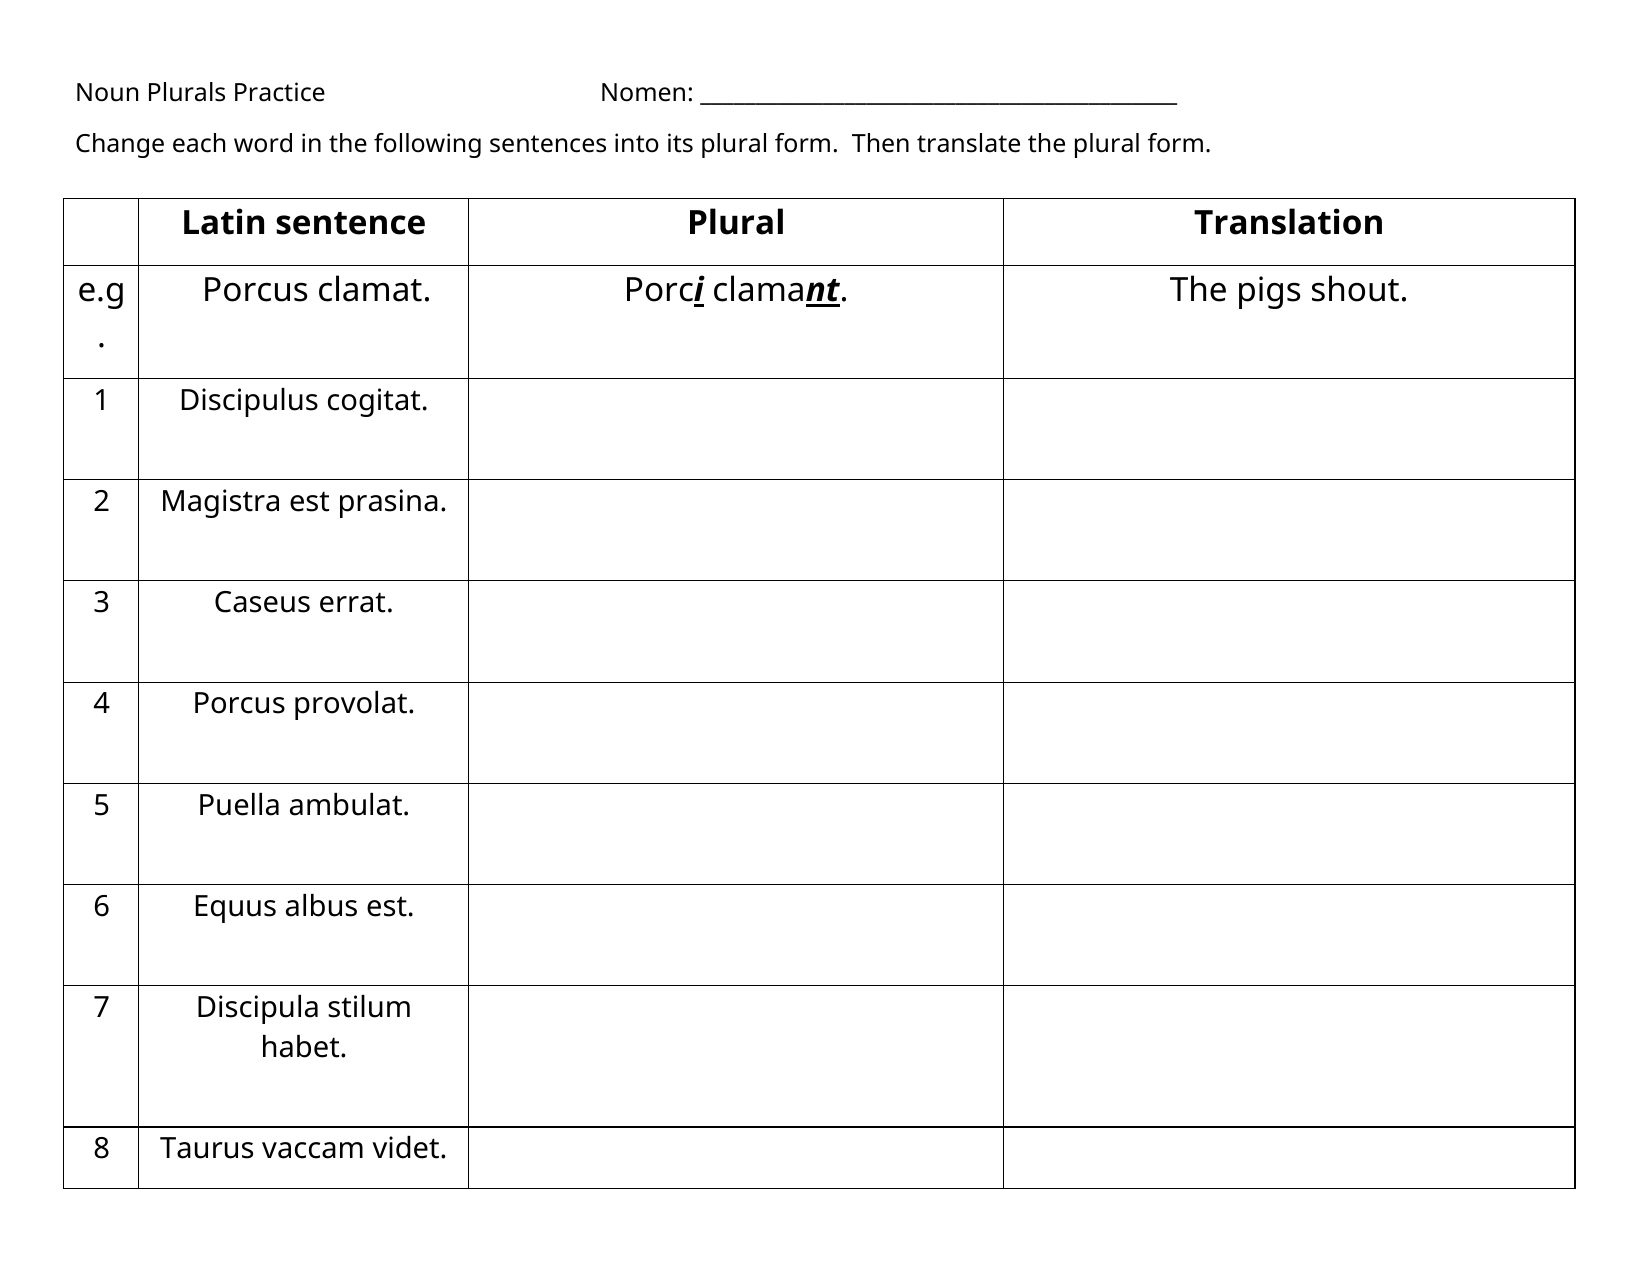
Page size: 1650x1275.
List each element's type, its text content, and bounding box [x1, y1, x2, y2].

table_cell Caseus errat. [139, 581, 468, 682]
table_cell Equus albus est. [139, 885, 468, 985]
table_cell 1 [64, 379, 138, 479]
table_header Translation [1004, 199, 1574, 265]
table_cell Puella ambulat. [139, 784, 468, 884]
table_cell Porcus clamat. [139, 266, 468, 378]
table_cell [469, 784, 1003, 884]
table_cell [1004, 480, 1574, 580]
table_cell [469, 885, 1003, 985]
table_cell Discipulus cogitat. [139, 379, 468, 479]
table_cell Magistra est prasina. [139, 480, 468, 580]
table_cell [1004, 581, 1574, 682]
table_cell [469, 683, 1003, 783]
table_cell [1004, 683, 1574, 783]
table_cell [469, 1128, 1003, 1188]
table_cell The pigs shout. [1004, 266, 1574, 378]
table_cell [469, 379, 1003, 479]
table_cell [1004, 784, 1574, 884]
table_cell 6 [64, 885, 138, 985]
table_cell [1004, 379, 1574, 479]
table_cell [1004, 885, 1574, 985]
table_cell Porci clamant. [469, 266, 1003, 378]
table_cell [139, 1128, 468, 1188]
table_cell 8 [64, 1128, 138, 1188]
table_header Latin sentence [139, 199, 468, 265]
table_cell [1004, 986, 1574, 1126]
table_cell Discipula stilum habet. [139, 986, 468, 1126]
table_header Plural [469, 199, 1003, 265]
text Change each word in the following sentences into its plural form. Then translate the plural form. [75, 126, 1575, 160]
table_cell 3 [64, 581, 138, 682]
table_header [64, 199, 138, 265]
table_cell [1004, 1128, 1574, 1188]
table_cell 5 [64, 784, 138, 884]
table_cell e.g. [64, 266, 138, 378]
table_cell [469, 581, 1003, 682]
table_cell Porcus provolat. [139, 683, 468, 783]
table_cell [469, 480, 1003, 580]
table_cell [469, 986, 1003, 1126]
table_cell 4 [64, 683, 138, 783]
table_cell 7 [64, 986, 138, 1126]
table_cell 2 [64, 480, 138, 580]
text Noun Plurals Practice Nomen: ___________________________________________ [75, 75, 1575, 109]
